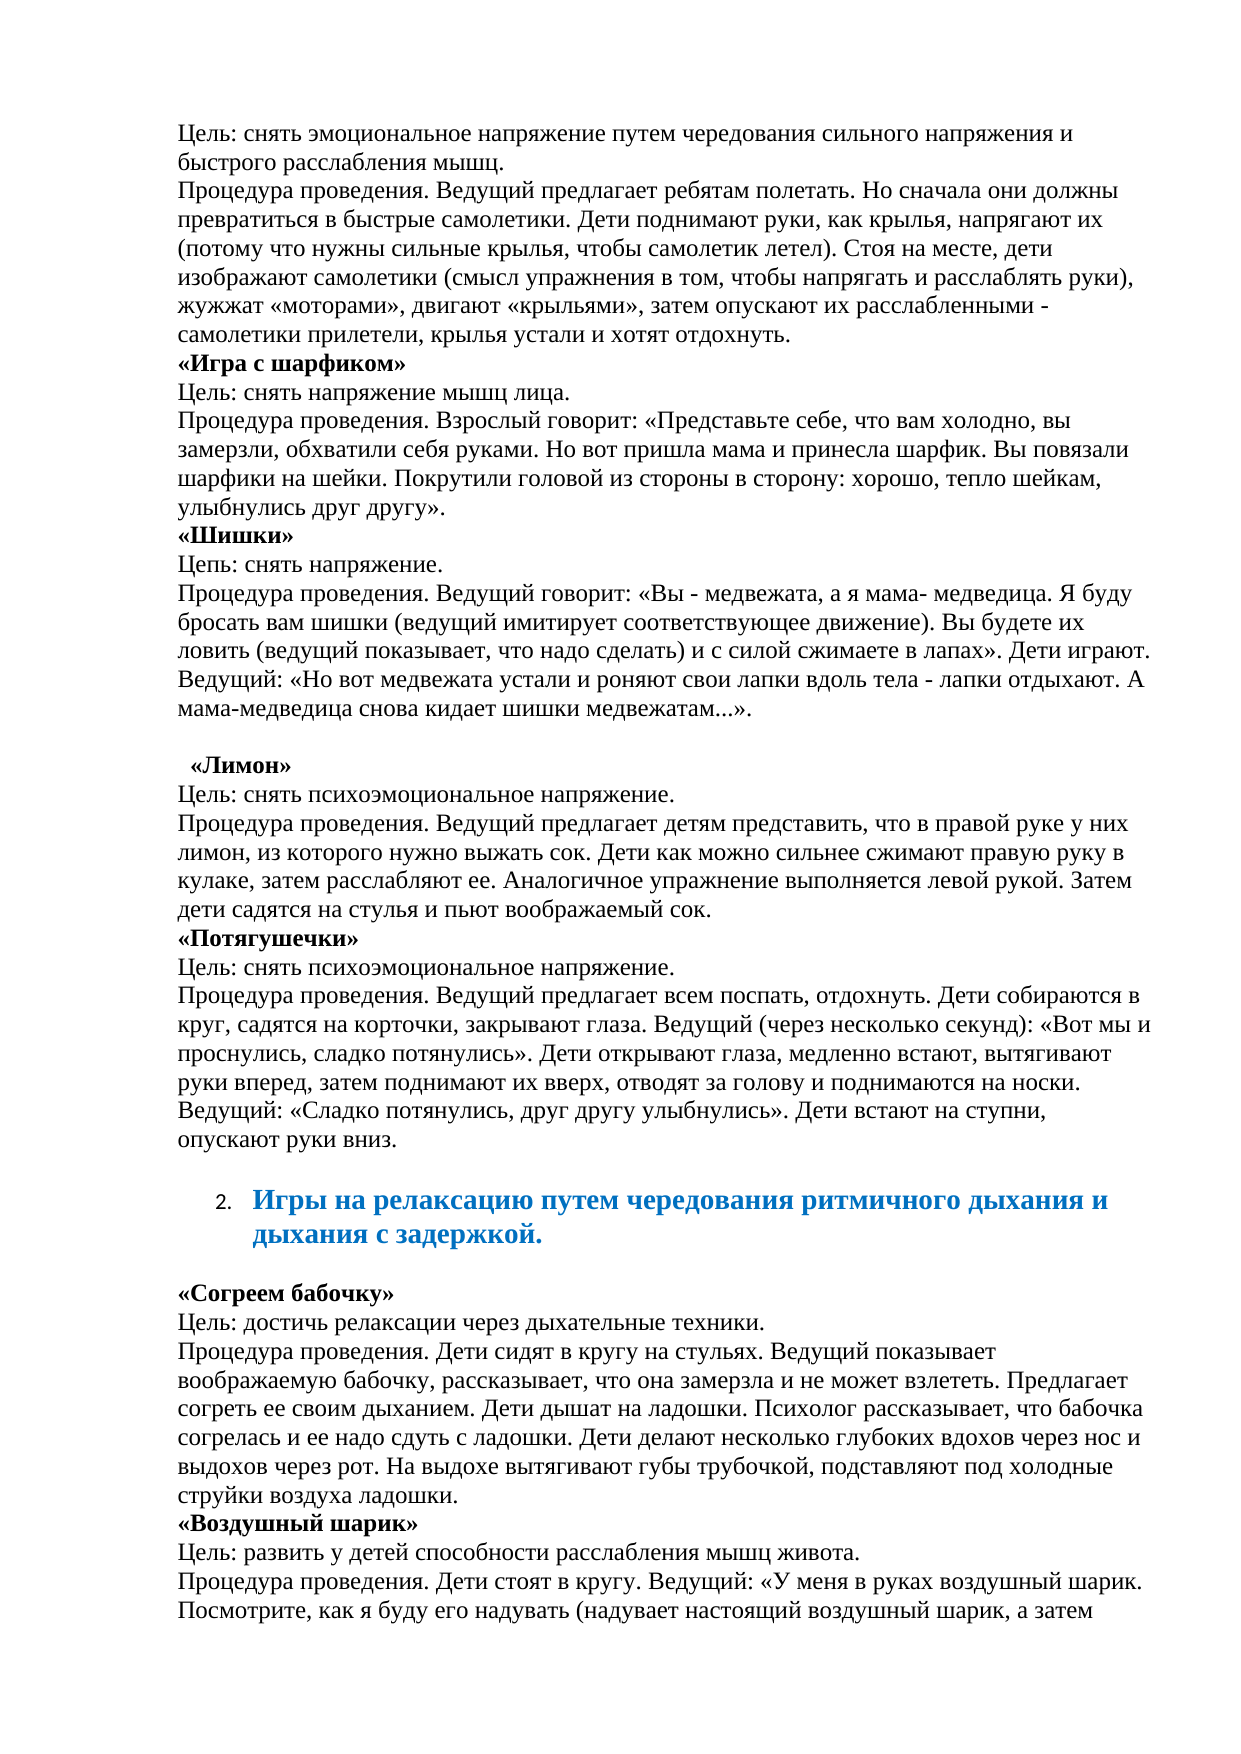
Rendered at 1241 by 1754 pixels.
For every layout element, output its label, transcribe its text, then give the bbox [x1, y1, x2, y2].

text Цель: достичь релаксации через дыхательные техники. [177, 1307, 1152, 1336]
text Процедура проведения. Дети сидят в кругу на стульях. Ведущий показывает воображаемую бабочку, рассказывает, что она замерзла и не может взлететь. Предлагает согреть ее своим дыханием. Дети дышат на ладошки. Психолог рассказывает, что бабочка согрелась и ее надо сдуть с ладошки. Дети делают несколько глубоких вдохов через нос и выдохов через рот. На выдохе вытягивают губы трубочкой, подставляют под холодные струйки воздуха ладошки. [177, 1336, 1152, 1508]
text Процедура проведения. Ведущий говорит: «Вы - медвежата, а я мама- медведица. Я буду бросать вам шишки (ведущий имитирует соответствующее движение). Вы будете их ловить (ведущий показывает, что надо сделать) и с силой сжимаете в лапах». Дети играют. Ведущий: «Но вот медвежата устали и роняют свои лапки вдоль тела - лапки отдыхают. А мама-медведица снова кидает шишки медвежатам...». [177, 578, 1152, 722]
text Процедура проведения. Ведущий предлагает ребятам полетать. Но сначала они должны превратиться в быстрые самолетики. Дети поднимают руки, как крылья, напрягают их (потому что нужны сильные крылья, чтобы самолетик летел). Стоя на месте, дети изображают самолетики (смысл упражнения в том, чтобы напрягать и расслаблять руки), жужжат «моторами», двигают «крыльями», затем опускают их расслабленными - самолетики прилетели, крылья устали и хотят отдохнуть. [177, 176, 1152, 348]
text Цель: снять психоэмоциональное напряжение. [177, 952, 1152, 981]
text Процедура проведения. Ведущий предлагает детям представить, что в правой руке у них лимон, из которого нужно выжать сок. Дети как можно сильнее сжимают правую руку в кулаке, затем расслабляют ее. Аналогичное упражнение выполняется левой рукой. Затем дети садятся на стулья и пьют воображаемый сок. [177, 808, 1152, 923]
text «Лимон» [177, 751, 1152, 779]
text Цель: снять напряжение мышц лица. [177, 377, 1152, 406]
text Цель: развить у детей способности расслабления мышц живота. [177, 1537, 1152, 1566]
text «Игра с шарфиком» [177, 348, 1152, 377]
text Цепь: снять напряжение. [177, 549, 1152, 578]
text Цель: снять психоэмоциональное напряжение. [177, 779, 1152, 808]
text «Воздушный шарик» [177, 1508, 1152, 1537]
text Процедура проведения. Ведущий предлагает всем поспать, отдохнуть. Дети собираются в круг, садятся на корточки, закрывают глаза. Ведущий (через несколько секунд): «Вот мы и проснулись, сладко потянулись». Дети открывают глаза, медленно встают, вытягивают руки вперед, затем поднимают их вверх, отводят за голову и поднимаются на носки. Ведущий: «Сладко потянулись, друг другу улыбнулись». Дети встают на ступни, опускают руки вниз. [177, 981, 1152, 1153]
list Игры на релаксацию путем чередования ритмичного дыхания и дыхания с задержкой. [215, 1182, 1152, 1249]
text «Шишки» [177, 521, 1152, 549]
text «Потягушечки» [177, 923, 1152, 952]
text «Согреем бабочку» [177, 1278, 1152, 1307]
text Цель: снять эмоциональное напряжение путем чередования сильного напряжения и быстрого расслабления мышц. [177, 118, 1152, 176]
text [177, 1566, 1152, 1623]
text Процедура проведения. Взрослый говорит: «Представьте себе, что вам холодно, вы замерзли, обхватили себя руками. Но вот пришла мама и принесла шарфик. Вы повязали шарфики на шейки. Покрутили головой из стороны в сторону: хорошо, тепло шейкам, улыбнулись друг другу». [177, 406, 1152, 521]
